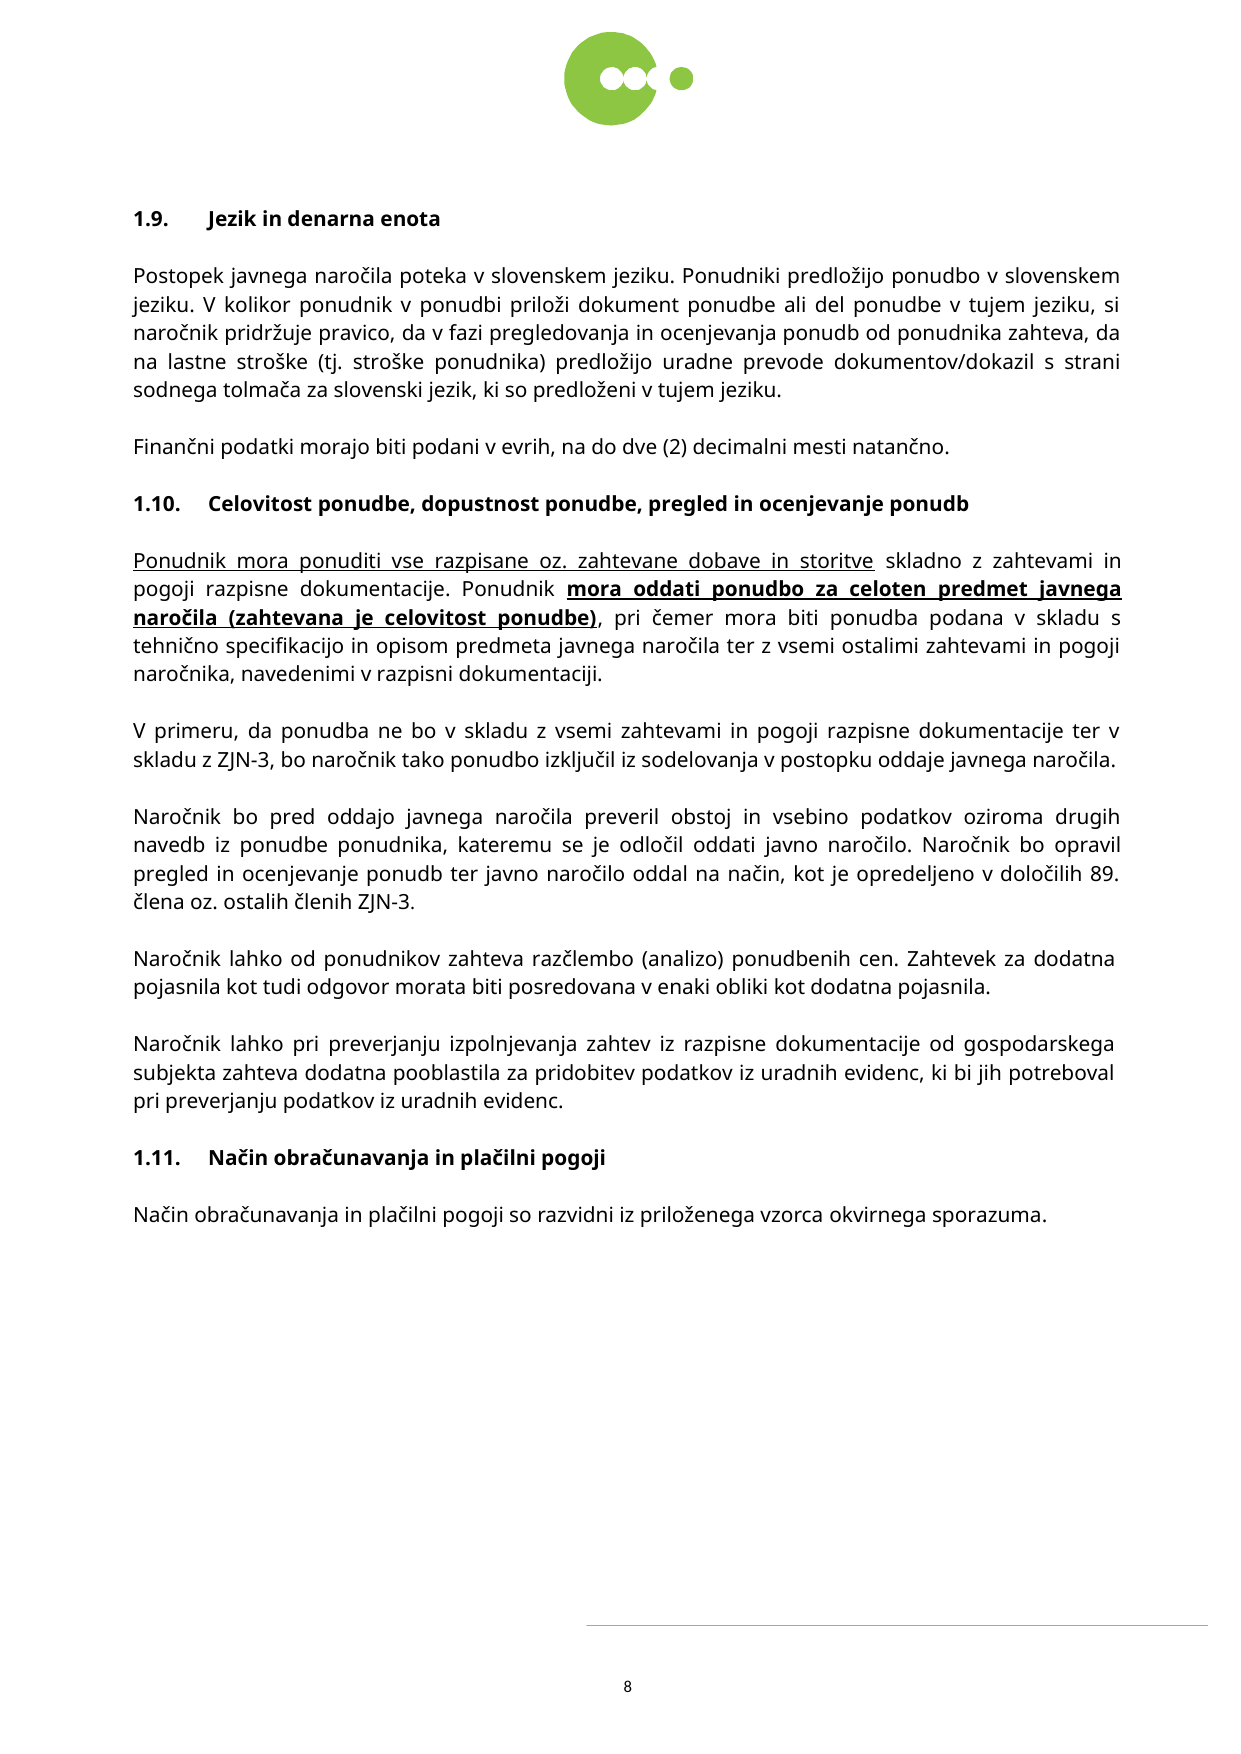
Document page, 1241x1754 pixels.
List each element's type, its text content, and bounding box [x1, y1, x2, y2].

text Način obračunavanja in plačilni pogoji so razvidni iz priloženega vzorca okvirnega sporazuma. [133, 1200, 1122, 1228]
text Postopek javnega naročila poteka v slovenskem jeziku. Ponudniki predložijo ponudbo v slovenskem jeziku. V kolikor ponudnik v ponudbi priloži dokument ponudbe ali del ponudbe v tujem jeziku, si naročnik pridržuje pravico, da v fazi pregledovanja in ocenjevanja ponudb od ponudnika zahteva, da na lastne stroške (tj. stroške ponudnika) predložijo uradne prevode dokumentov/dokazil s strani sodnega tolmača za slovenski jezik, ki so predloženi v tujem jeziku. [133, 261, 1122, 404]
text Ponudnik mora ponuditi vse razpisane oz. zahtevane dobave in storitve skladno z zahtevami in pogoji razpisne dokumentacije. Ponudnik mora oddati ponudbo za celoten predmet javnega naročila (zahtevana je celovitost ponudbe), pri čemer mora biti ponudba podana v skladu s tehnično specifikacijo in opisom predmeta javnega naročila ter z vsemi ostalimi zahtevami in pogoji naročnika, navedenimi v razpisni dokumentaciji. [133, 546, 1122, 688]
list Način obračunavanja in plačilni pogoji [133, 1143, 1122, 1171]
text Naročnik lahko pri preverjanju izpolnjevanja zahtev iz razpisne dokumentacije od gospodarskega subjekta zahteva dodatna pooblastila za pridobitev podatkov iz uradnih evidenc, ki bi jih potreboval pri preverjanju podatkov iz uradnih evidenc. [133, 1029, 1116, 1114]
text V primeru, da ponudba ne bo v skladu z vsemi zahtevami in pogoji razpisne dokumentacije ter v skladu z ZJN-3, bo naročnik tako ponudbo izključil iz sodelovanja v postopku oddaje javnega naročila. [133, 716, 1122, 773]
list Jezik in denarna enota [133, 204, 1122, 233]
text Naročnik bo pred oddajo javnega naročila preveril obstoj in vsebino podatkov oziroma drugih navedb iz ponudbe ponudnika, kateremu se je odločil oddati javno naročilo. Naročnik bo opravil pregled in ocenjevanje ponudb ter javno naročilo oddal na način, kot je opredeljeno v določilih 89. člena oz. ostalih členih ZJN-3. [133, 802, 1122, 916]
list Celovitost ponudbe, dopustnost ponudbe, pregled in ocenjevanje ponudb [133, 489, 1122, 517]
text Finančni podatki morajo biti podani v evrih, na do dve (2) decimalni mesti natančno. [133, 432, 1122, 461]
text Naročnik lahko od ponudnikov zahteva razčlembo (analizo) ponudbenih cen. Zahtevek za dodatna pojasnila kot tudi odgovor morata biti posredovana v enaki obliki kot dodatna pojasnila. [133, 944, 1116, 1001]
